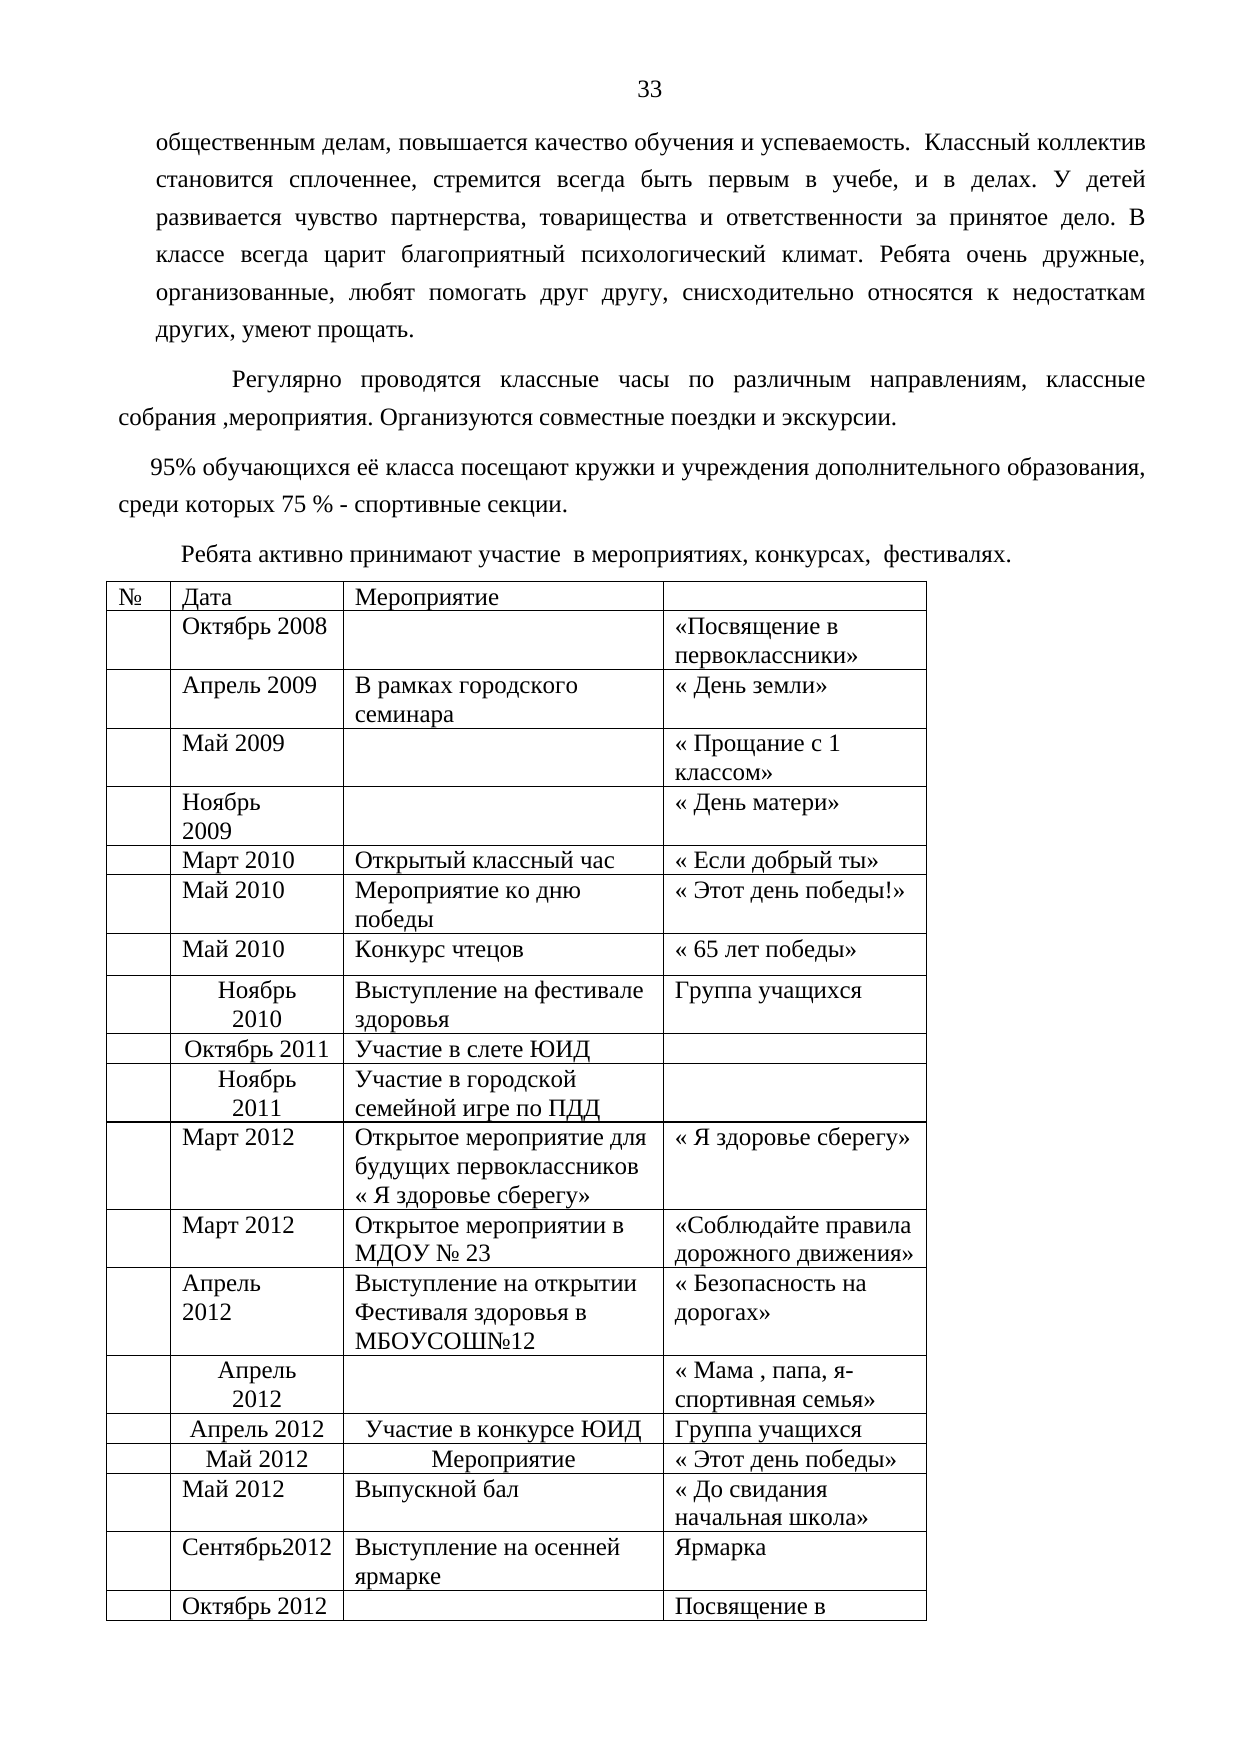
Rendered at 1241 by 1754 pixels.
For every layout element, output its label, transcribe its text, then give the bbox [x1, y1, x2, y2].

table_cell Ноябрь 2009 [171, 787, 343, 844]
table_cell Март 2010 [171, 846, 343, 874]
table_cell [107, 1474, 170, 1531]
table_cell Сентябрь2012 [171, 1532, 343, 1590]
text Регулярно проводятся классные часы по различным направлениям, классные собрания ,мероприятия. Организуются совместные поездки и экскурсии. [118, 356, 1147, 431]
text Ребята активно принимают участие в мероприятиях, конкурсах, фестивалях. [118, 531, 1147, 568]
table_cell [107, 1591, 170, 1619]
table_cell [344, 1591, 663, 1619]
table_cell [107, 875, 170, 933]
table_cell Выпускной бал [344, 1474, 663, 1531]
table_cell Март 2012 [171, 1123, 343, 1209]
text 95% обучающихся её класса посещают кружки и учреждения дополнительного образования, среди которых 75 % - спортивные секции. [118, 443, 1147, 518]
table_cell [664, 1034, 926, 1063]
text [156, 118, 1147, 343]
table_cell «Посвящение в первоклассники» [664, 611, 926, 669]
table_cell «Соблюдайте правила дорожного движения» [664, 1210, 926, 1267]
table_cell [107, 1532, 170, 1590]
table_cell Мероприятие ко дню победы [344, 875, 663, 933]
table_cell Октябрь 2012 [171, 1591, 343, 1619]
table_cell Открытое мероприятии в МДОУ № 23 [344, 1210, 663, 1267]
table_cell [107, 1034, 170, 1063]
table_cell [107, 1123, 170, 1209]
table_cell Участие в конкурсе ЮИД [344, 1414, 663, 1443]
table_cell « Прощание с 1 классом» [664, 729, 926, 786]
table_cell « Безопасность на дорогах» [664, 1268, 926, 1354]
table_header № [107, 582, 170, 610]
table_cell Май 2010 [171, 934, 343, 974]
table_cell [107, 976, 170, 1033]
table_cell [107, 934, 170, 974]
table_cell Участие в городской семейной игре по ПДД [344, 1064, 663, 1121]
table_cell « Этот день победы» [664, 1444, 926, 1473]
table_cell В рамках городского семинара [344, 670, 663, 727]
table_cell Выступление на фестивале здоровья [344, 976, 663, 1033]
table_cell « До свидания начальная школа» [664, 1474, 926, 1531]
table_cell Апрель 2009 [171, 670, 343, 727]
table_cell Октябрь 2011 [171, 1034, 343, 1063]
table_cell Конкурс чтецов [344, 934, 663, 974]
table_cell « День земли» [664, 670, 926, 727]
table_cell Апрель 2012 [171, 1414, 343, 1443]
table_cell [107, 1356, 170, 1413]
table_cell Апрель 2012 [171, 1268, 343, 1354]
table_cell Выступление на осенней ярмарке [344, 1532, 663, 1590]
table_cell [344, 729, 663, 786]
table_cell Группа учащихся [664, 976, 926, 1033]
table_cell « Если добрый ты» [664, 846, 926, 874]
table_cell Октябрь 2008 [171, 611, 343, 669]
table_cell [344, 787, 663, 844]
table_cell [107, 729, 170, 786]
table_header Мероприятие [344, 582, 663, 610]
table_header Дата [171, 582, 343, 610]
table_cell [107, 670, 170, 727]
table_cell Май 2010 [171, 875, 343, 933]
table_cell [107, 1268, 170, 1354]
table_cell [664, 1064, 926, 1121]
table_cell « День матери» [664, 787, 926, 844]
table_cell « Мама , папа, я- спортивная семья» [664, 1356, 926, 1413]
table_cell Группа учащихся [664, 1414, 926, 1443]
table_cell [107, 1064, 170, 1121]
table_cell « 65 лет победы» [664, 934, 926, 974]
table_cell [107, 787, 170, 844]
table_cell [344, 1356, 663, 1413]
table_header [664, 582, 926, 610]
table_cell [107, 1444, 170, 1473]
table_cell Май 2012 [171, 1444, 343, 1473]
table_cell Открытый классный час [344, 846, 663, 874]
table_cell [107, 1210, 170, 1267]
table_cell Апрель 2012 [171, 1356, 343, 1413]
table_cell Май 2009 [171, 729, 343, 786]
table_cell Выступление на открытии Фестиваля здоровья в МБОУСОШ№12 [344, 1268, 663, 1354]
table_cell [664, 1591, 926, 1619]
table_cell [344, 611, 663, 669]
table_cell Ноябрь 2011 [171, 1064, 343, 1121]
table_cell Участие в слете ЮИД [344, 1034, 663, 1063]
table_cell Ярмарка [664, 1532, 926, 1590]
table_cell [107, 846, 170, 874]
table_cell Открытое мероприятие для будущих первоклассников « Я здоровье сберегу» [344, 1123, 663, 1209]
table_cell Мероприятие [344, 1444, 663, 1473]
table_cell « Этот день победы!» [664, 875, 926, 933]
table_cell [107, 1414, 170, 1443]
table_cell [107, 611, 170, 669]
table_cell Март 2012 [171, 1210, 343, 1267]
table_cell Ноябрь 2010 [171, 976, 343, 1033]
table_cell « Я здоровье сберегу» [664, 1123, 926, 1209]
table_cell Май 2012 [171, 1474, 343, 1531]
